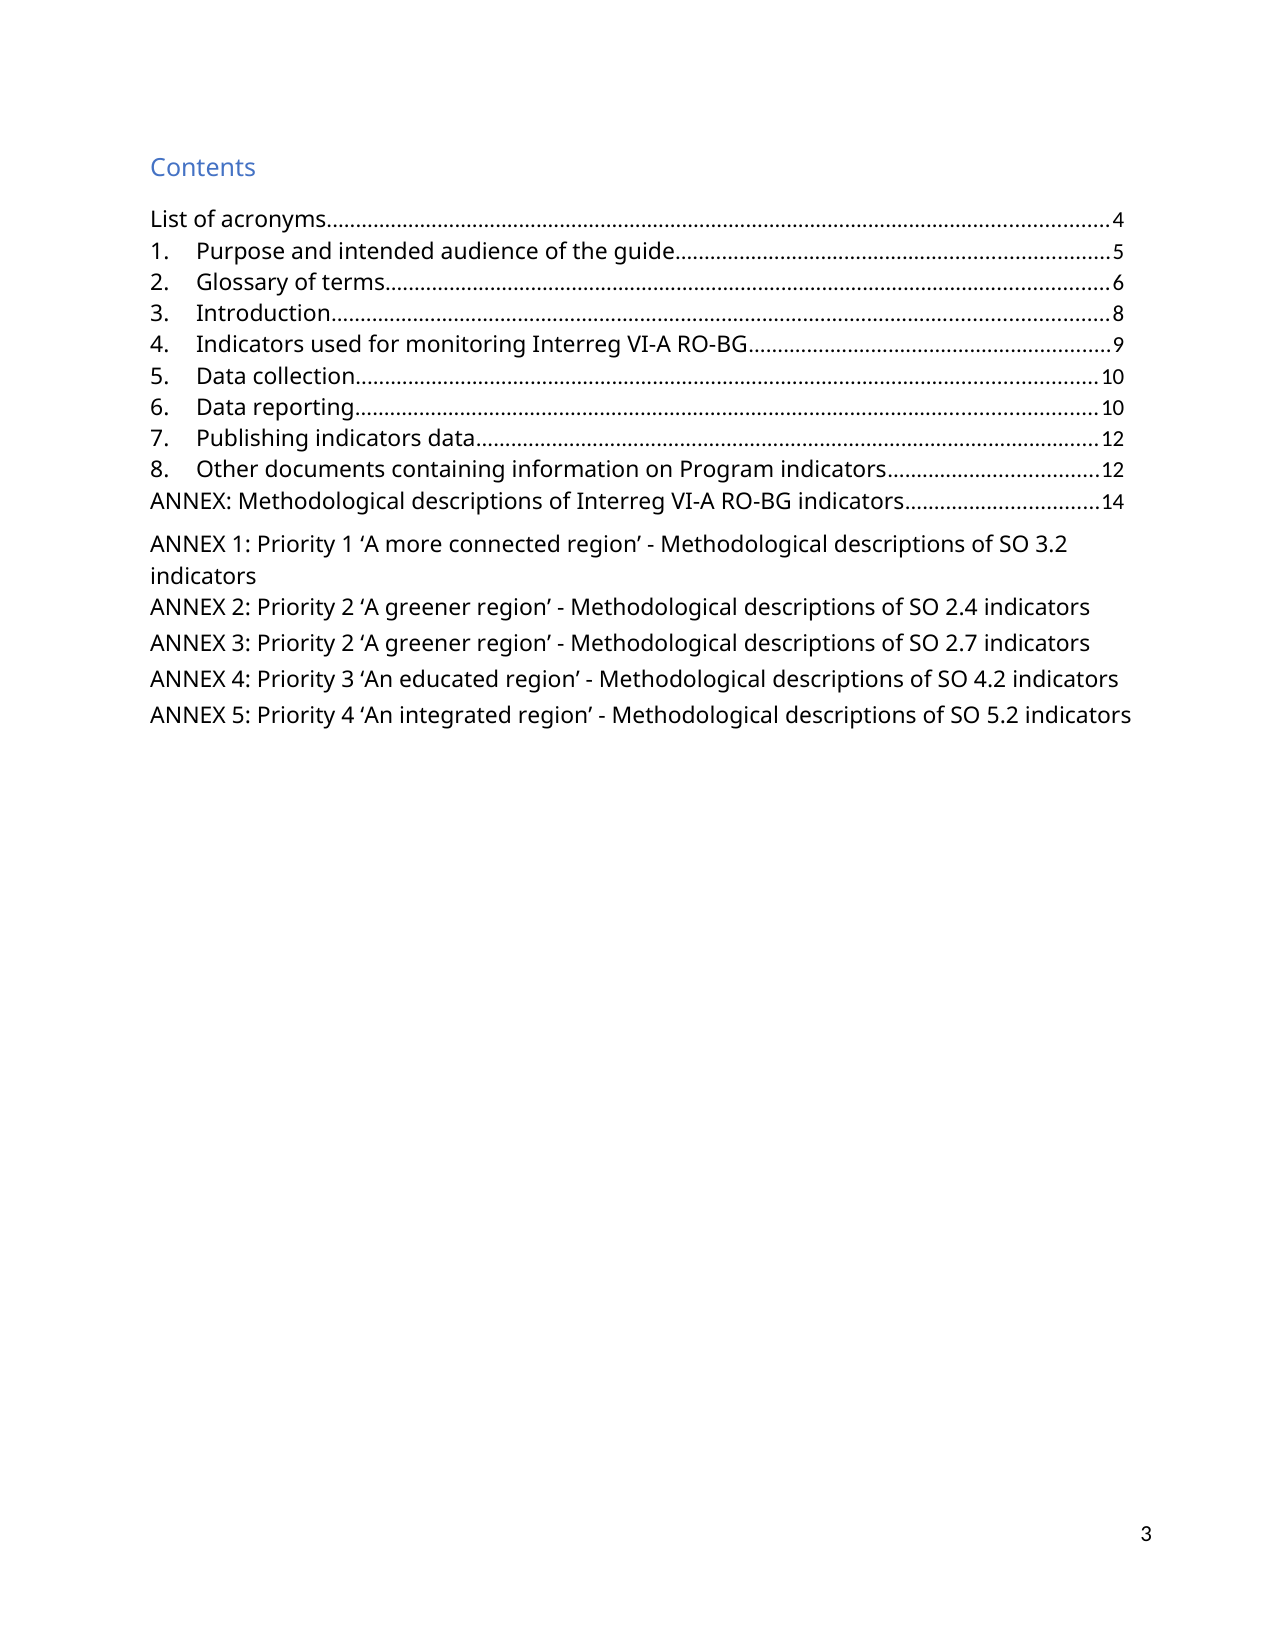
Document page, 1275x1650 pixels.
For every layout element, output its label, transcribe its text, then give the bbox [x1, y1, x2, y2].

text 3. Introduction 8 [150, 297, 1152, 328]
text 8. Other documents containing information on Program indicators 12 [150, 453, 1152, 485]
text ANNEX 4: Priority 3 ‘An educated region’ - Methodological descriptions of SO 4.2 indicators [150, 663, 1152, 694]
text Contents [150, 150, 1152, 184]
text 6. Data reporting 10 [150, 391, 1152, 422]
text ANNEX 3: Priority 2 ‘A greener region’ - Methodological descriptions of SO 2.7 indicators [150, 627, 1152, 658]
text 2. Glossary of terms 6 [150, 266, 1152, 297]
text 4. Indicators used for monitoring Interreg VI-A RO-BG 9 [150, 328, 1152, 360]
text ANNEX: Methodological descriptions of Interreg VI-A RO-BG indicators 14 [150, 485, 1152, 516]
text ANNEX 1: Priority 1 ‘A more connected region’ - Methodological descriptions of SO 3.2 indicators [150, 528, 1152, 591]
text ANNEX 2: Priority 2 ‘A greener region’ - Methodological descriptions of SO 2.4 indicators [150, 591, 1152, 622]
text 1. Purpose and intended audience of the guide 5 [150, 235, 1152, 266]
text 7. Publishing indicators data 12 [150, 422, 1152, 453]
text List of acronyms 4 [150, 203, 1152, 235]
text ANNEX 5: Priority 4 ‘An integrated region’ - Methodological descriptions of SO 5.2 indicators [150, 699, 1152, 730]
text 5. Data collection 10 [150, 360, 1152, 391]
